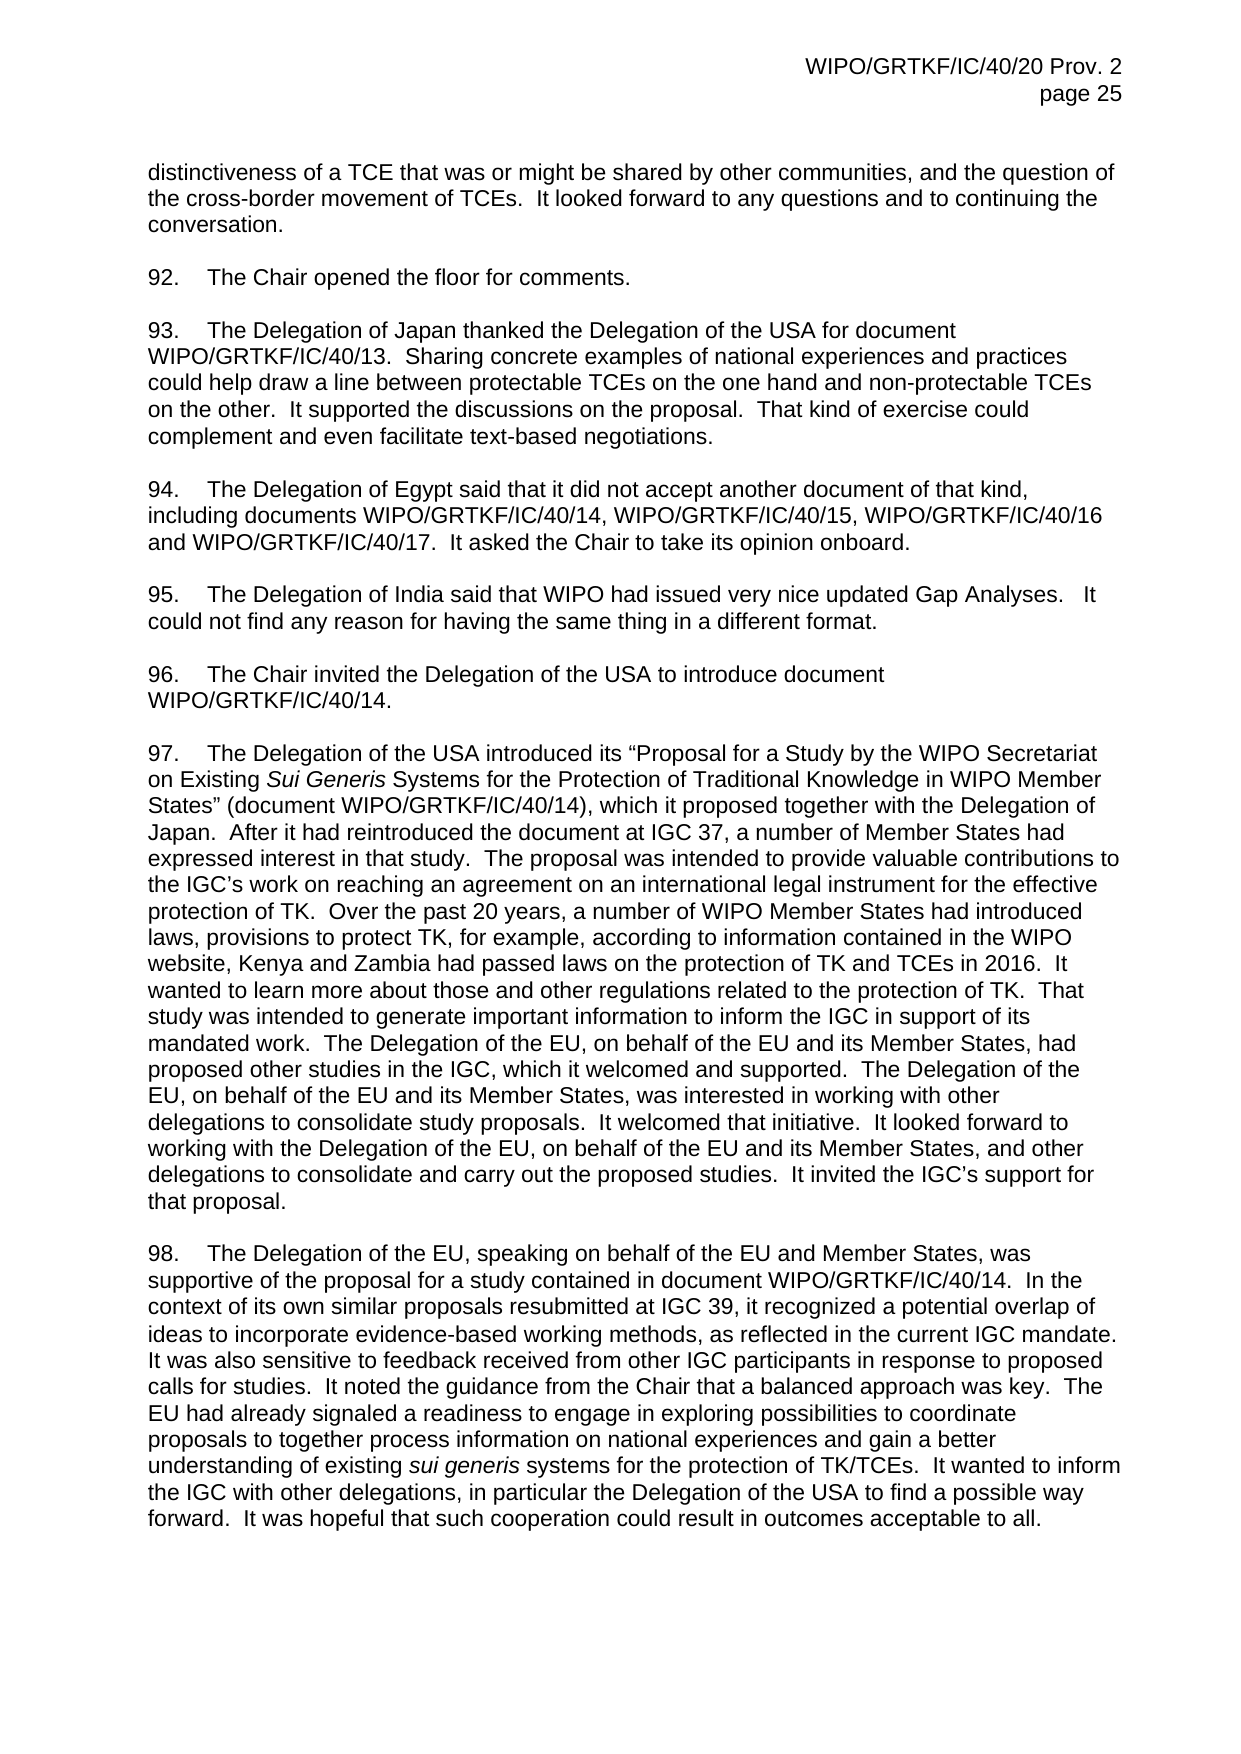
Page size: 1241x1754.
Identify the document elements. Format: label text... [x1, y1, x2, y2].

list The Chair invited the Delegation of the USA to introduce document WIPO/GRTKF/IC/40/14. [148, 661, 1122, 713]
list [148, 158, 1122, 238]
list The Delegation of the EU, speaking on behalf of the EU and Member States, was supportive of the proposal for a study contained in document WIPO/GRTKF/IC/40/14. In the context of its own similar proposals resubmitted at IGC 39, it recognized a potential overlap of ideas to incorporate evidence‑based working methods, as reflected in the current IGC mandate. It was also sensitive to feedback received from other IGC participants in response to proposed calls for studies. It noted the guidance from the Chair that a balanced approach was key. The EU had already signaled a readiness to engage in exploring possibilities to coordinate proposals to together process information on national experiences and gain a better understanding of existing sui generis systems for the protection of TK/TCEs. It wanted to inform the IGC with other delegations, in particular the Delegation of the USA to find a possible way forward. It was hopeful that such cooperation could result in outcomes acceptable to all. [148, 1240, 1122, 1531]
list The Delegation of the USA introduced its “Proposal for a Study by the WIPO Secretariat on Existing Sui Generis Systems for the Protection of Traditional Knowledge in WIPO Member States” (document WIPO/GRTKF/IC/40/14), which it proposed together with the Delegation of Japan. After it had reintroduced the document at IGC 37, a number of Member States had expressed interest in that study. The proposal was intended to provide valuable contributions to the IGC’s work on reaching an agreement on an international legal instrument for the effective protection of TK. Over the past 20 years, a number of WIPO Member States had introduced laws, provisions to protect TK, for example, according to information contained in the WIPO website, Kenya and Zambia had passed laws on the protection of TK and TCEs in 2016. It wanted to learn more about those and other regulations related to the protection of TK. That study was intended to generate important information to inform the IGC in support of its mandated work. The Delegation of the EU, on behalf of the EU and its Member States, had proposed other studies in the IGC, which it welcomed and supported. The Delegation of the EU, on behalf of the EU and its Member States, was interested in working with other delegations to consolidate study proposals. It welcomed that initiative. It looked forward to working with the Delegation of the EU, on behalf of the EU and its Member States, and other delegations to consolidate and carry out the proposed studies. It invited the IGC’s support for that proposal. [148, 739, 1122, 1214]
list The Delegation of Egypt said that it did not accept another document of that kind, including documents WIPO/GRTKF/IC/40/14, WIPO/GRTKF/IC/40/15, WIPO/GRTKF/IC/40/16 and WIPO/GRTKF/IC/40/17. It asked the Chair to take its opinion onboard. [148, 476, 1122, 555]
list The Chair opened the floor for comments. [148, 264, 1122, 290]
list The Delegation of Japan thanked the Delegation of the USA for document WIPO/GRTKF/IC/40/13. Sharing concrete examples of national experiences and practices could help draw a line between protectable TCEs on the one hand and non-protectable TCEs on the other. It supported the discussions on the proposal. That kind of exercise could complement and even facilitate text‑based negotiations. [148, 317, 1122, 450]
list The Delegation of India said that WIPO had issued very nice updated Gap Analyses. It could not find any reason for having the same thing in a different format. [148, 581, 1122, 634]
